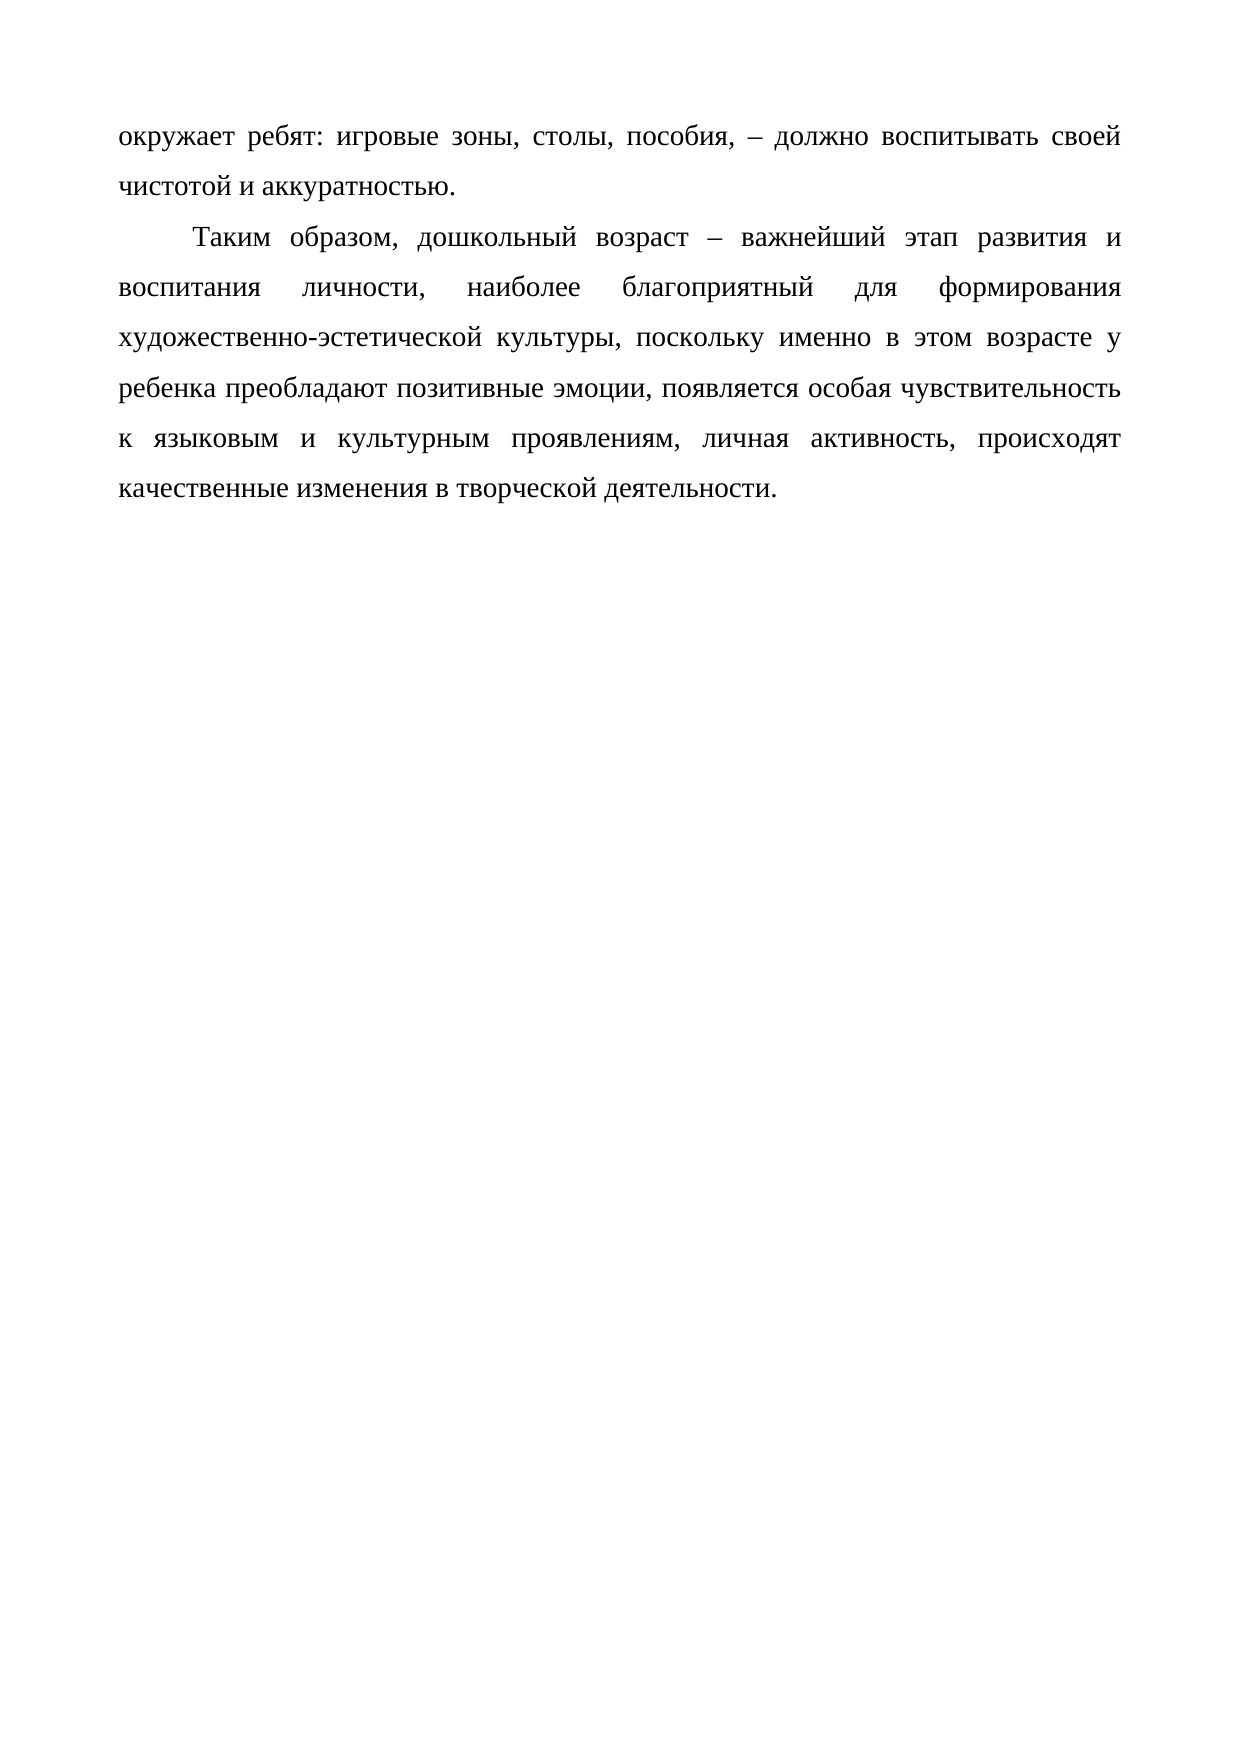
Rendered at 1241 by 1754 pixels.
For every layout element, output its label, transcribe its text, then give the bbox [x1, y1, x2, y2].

text Таким образом, дошкольный возраст – важнейший этап развития и воспитания личности, наиболее благоприятный для формирования художественно-эстетической культуры, поскольку именно в этом возрасте у ребенка преобладают позитивные эмоции, появляется особая чувствительность к языковым и культурным проявлениям, личная активность, происходят качественные изменения в творческой деятельности. [118, 219, 1122, 504]
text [118, 118, 1122, 202]
